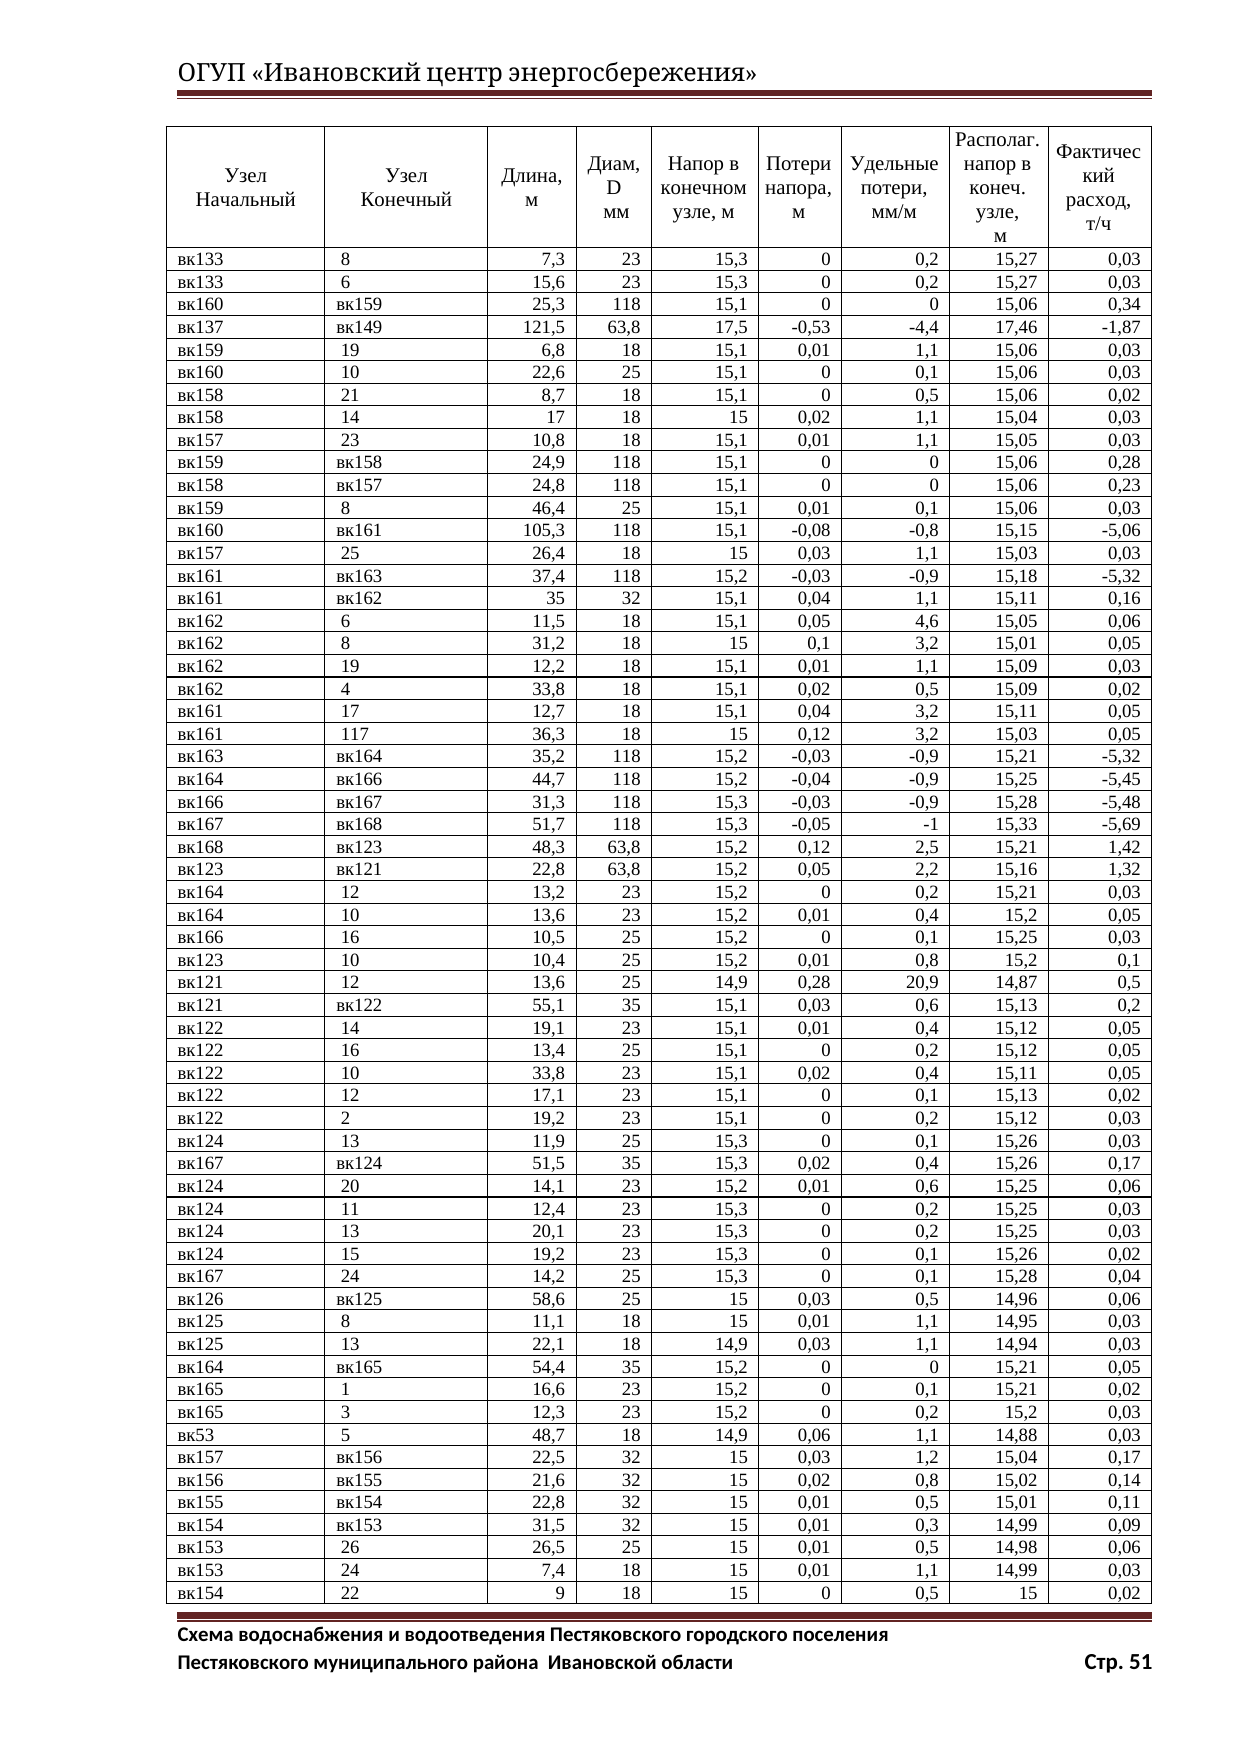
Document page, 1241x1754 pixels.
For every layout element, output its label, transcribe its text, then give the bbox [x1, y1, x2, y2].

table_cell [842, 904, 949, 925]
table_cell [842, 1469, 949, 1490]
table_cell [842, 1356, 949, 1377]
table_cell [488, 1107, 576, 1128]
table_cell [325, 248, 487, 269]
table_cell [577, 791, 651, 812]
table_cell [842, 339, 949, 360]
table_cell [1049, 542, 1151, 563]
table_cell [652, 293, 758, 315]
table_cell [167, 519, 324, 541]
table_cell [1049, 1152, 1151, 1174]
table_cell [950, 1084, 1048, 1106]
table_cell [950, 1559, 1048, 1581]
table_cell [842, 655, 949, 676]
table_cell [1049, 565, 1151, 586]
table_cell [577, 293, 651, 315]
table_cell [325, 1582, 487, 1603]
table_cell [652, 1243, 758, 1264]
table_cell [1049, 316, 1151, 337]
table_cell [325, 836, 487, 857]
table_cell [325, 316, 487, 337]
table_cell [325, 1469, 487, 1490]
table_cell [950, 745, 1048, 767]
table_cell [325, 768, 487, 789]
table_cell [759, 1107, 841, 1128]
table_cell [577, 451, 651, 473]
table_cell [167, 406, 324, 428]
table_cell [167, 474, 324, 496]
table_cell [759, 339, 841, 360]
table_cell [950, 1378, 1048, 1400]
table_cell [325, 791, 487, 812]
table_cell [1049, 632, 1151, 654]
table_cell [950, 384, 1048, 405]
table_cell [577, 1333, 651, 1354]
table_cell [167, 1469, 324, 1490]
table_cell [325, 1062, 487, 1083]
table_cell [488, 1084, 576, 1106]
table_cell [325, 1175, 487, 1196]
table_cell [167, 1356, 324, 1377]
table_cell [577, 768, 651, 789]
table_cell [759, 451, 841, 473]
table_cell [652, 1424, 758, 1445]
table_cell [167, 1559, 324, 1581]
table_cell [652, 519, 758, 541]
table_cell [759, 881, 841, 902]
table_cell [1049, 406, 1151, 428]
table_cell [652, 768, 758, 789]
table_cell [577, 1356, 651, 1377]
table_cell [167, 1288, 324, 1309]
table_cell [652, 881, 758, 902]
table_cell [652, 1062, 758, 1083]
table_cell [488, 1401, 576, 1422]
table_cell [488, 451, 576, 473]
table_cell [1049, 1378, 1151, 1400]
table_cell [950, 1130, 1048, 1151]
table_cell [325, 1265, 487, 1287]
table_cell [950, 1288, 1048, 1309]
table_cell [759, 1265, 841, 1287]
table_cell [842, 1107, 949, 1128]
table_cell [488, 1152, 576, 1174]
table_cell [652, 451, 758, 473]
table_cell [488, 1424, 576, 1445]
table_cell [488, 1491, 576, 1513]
table_header Напор в конечном узле, м [652, 127, 758, 247]
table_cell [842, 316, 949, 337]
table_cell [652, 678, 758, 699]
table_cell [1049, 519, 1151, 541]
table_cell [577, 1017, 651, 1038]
table_header Удельные потери, мм/м [842, 127, 949, 247]
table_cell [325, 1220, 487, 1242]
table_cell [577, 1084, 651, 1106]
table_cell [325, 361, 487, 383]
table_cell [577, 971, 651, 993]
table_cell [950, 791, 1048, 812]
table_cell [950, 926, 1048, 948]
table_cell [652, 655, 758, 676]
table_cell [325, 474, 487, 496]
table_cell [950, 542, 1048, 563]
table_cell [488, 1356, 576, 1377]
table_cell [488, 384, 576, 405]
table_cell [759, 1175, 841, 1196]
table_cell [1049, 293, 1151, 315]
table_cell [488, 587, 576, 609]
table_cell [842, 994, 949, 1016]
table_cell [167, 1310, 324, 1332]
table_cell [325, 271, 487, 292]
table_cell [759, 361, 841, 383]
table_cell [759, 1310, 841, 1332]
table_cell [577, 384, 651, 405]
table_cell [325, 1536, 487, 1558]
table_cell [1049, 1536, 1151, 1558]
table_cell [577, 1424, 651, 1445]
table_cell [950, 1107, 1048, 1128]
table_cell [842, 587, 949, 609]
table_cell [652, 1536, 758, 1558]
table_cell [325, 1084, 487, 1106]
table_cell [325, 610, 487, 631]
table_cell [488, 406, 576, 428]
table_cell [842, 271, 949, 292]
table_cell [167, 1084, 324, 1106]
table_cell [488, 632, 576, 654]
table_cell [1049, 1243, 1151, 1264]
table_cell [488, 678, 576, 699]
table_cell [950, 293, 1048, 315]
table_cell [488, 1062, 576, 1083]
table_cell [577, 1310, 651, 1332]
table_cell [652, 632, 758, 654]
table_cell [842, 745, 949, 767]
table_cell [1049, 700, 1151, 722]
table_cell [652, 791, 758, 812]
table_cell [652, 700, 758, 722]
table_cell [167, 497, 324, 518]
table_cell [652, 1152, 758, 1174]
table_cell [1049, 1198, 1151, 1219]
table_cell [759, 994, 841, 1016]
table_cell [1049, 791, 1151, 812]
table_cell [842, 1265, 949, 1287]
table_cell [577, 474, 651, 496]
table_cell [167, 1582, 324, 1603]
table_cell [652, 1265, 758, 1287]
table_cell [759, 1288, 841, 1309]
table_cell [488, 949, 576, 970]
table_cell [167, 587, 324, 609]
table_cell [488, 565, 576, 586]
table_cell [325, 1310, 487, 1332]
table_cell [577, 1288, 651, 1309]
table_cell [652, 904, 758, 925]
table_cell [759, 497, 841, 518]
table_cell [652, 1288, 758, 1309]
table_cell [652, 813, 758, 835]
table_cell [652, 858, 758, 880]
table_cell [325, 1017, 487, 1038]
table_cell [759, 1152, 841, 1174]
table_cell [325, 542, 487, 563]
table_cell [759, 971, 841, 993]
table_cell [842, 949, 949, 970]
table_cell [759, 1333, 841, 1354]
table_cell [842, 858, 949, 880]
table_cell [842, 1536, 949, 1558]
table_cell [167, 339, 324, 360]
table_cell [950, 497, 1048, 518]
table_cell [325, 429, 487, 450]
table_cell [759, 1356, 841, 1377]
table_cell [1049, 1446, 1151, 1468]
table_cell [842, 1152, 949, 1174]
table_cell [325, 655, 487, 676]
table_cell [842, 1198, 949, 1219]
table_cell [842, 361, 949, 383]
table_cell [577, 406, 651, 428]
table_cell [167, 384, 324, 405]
table_header Длина, м [488, 127, 576, 247]
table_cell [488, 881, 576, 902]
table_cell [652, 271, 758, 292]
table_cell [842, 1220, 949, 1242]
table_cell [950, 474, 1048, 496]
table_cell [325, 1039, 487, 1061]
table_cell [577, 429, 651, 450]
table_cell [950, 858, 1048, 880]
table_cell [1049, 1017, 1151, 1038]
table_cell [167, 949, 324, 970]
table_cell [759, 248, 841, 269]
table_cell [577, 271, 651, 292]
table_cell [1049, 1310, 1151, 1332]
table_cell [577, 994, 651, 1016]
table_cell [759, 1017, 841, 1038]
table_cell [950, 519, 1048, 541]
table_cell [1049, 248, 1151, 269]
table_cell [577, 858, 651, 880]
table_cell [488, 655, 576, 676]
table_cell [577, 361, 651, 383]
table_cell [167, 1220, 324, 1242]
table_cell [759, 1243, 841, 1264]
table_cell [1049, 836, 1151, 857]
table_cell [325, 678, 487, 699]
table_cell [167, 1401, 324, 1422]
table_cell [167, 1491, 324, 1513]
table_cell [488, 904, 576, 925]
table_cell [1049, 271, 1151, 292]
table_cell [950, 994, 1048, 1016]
table_header Фактический расход, т/ч [1049, 127, 1151, 247]
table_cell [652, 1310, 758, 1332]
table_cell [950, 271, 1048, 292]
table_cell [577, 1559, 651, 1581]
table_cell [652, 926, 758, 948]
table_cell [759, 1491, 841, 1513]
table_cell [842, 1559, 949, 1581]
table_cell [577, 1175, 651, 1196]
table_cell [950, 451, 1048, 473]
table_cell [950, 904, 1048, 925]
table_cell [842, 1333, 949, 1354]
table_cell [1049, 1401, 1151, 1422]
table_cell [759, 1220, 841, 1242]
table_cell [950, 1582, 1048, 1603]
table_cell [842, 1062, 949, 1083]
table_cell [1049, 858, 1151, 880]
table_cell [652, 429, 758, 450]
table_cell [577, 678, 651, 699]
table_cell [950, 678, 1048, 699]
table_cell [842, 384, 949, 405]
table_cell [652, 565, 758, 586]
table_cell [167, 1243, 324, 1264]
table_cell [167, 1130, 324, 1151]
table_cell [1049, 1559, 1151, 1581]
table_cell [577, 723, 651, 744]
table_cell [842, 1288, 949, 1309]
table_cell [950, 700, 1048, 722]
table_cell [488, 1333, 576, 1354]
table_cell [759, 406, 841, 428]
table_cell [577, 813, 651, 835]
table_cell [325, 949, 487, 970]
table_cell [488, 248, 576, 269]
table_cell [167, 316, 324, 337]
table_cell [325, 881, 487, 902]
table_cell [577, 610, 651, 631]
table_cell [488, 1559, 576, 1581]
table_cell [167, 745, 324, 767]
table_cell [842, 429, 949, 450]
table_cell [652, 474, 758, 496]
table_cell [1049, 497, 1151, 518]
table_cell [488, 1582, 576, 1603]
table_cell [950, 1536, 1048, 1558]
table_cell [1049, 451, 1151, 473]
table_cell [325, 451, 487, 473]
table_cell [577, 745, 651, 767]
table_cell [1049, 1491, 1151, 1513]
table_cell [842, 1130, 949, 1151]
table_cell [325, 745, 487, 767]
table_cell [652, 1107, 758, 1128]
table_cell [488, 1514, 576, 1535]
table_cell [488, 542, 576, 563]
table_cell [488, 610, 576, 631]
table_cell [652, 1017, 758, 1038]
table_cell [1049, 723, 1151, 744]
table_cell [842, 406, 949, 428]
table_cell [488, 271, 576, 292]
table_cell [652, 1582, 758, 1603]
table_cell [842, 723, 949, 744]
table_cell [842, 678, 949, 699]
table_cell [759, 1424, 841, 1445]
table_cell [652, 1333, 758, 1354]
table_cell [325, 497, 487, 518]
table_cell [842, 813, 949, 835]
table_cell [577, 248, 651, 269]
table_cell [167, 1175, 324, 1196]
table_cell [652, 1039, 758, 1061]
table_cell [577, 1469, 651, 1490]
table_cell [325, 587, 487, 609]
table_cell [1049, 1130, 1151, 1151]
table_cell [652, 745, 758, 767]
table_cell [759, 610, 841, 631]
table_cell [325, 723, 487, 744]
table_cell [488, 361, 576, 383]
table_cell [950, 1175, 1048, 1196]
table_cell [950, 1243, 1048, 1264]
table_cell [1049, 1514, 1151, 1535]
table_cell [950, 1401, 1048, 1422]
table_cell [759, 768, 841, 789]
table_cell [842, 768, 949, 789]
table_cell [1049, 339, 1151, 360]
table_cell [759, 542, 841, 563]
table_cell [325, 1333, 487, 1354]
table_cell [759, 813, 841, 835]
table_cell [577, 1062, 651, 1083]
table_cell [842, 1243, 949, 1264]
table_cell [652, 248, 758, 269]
table_header Диам, D мм [577, 127, 651, 247]
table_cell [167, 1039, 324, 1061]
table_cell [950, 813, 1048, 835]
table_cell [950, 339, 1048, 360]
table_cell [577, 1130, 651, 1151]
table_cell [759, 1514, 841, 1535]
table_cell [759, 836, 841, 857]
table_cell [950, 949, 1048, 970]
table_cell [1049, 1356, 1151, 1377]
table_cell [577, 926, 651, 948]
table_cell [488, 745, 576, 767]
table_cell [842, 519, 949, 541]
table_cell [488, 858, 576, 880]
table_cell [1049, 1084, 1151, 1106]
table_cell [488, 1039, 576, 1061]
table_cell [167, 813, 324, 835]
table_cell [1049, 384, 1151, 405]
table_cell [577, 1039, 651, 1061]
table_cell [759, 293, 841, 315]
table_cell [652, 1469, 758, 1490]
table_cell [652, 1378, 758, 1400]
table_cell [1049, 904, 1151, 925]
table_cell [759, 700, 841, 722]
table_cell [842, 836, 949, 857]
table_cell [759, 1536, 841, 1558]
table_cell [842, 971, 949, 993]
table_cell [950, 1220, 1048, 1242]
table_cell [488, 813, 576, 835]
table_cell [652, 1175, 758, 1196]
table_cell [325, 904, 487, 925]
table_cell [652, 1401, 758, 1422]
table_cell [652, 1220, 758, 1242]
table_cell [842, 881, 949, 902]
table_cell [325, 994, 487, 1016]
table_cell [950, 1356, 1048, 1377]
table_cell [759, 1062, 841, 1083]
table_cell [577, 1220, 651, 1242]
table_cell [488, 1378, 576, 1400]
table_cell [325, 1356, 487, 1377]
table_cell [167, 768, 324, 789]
table_header Располаг. напор в конеч. узле, м [950, 127, 1048, 247]
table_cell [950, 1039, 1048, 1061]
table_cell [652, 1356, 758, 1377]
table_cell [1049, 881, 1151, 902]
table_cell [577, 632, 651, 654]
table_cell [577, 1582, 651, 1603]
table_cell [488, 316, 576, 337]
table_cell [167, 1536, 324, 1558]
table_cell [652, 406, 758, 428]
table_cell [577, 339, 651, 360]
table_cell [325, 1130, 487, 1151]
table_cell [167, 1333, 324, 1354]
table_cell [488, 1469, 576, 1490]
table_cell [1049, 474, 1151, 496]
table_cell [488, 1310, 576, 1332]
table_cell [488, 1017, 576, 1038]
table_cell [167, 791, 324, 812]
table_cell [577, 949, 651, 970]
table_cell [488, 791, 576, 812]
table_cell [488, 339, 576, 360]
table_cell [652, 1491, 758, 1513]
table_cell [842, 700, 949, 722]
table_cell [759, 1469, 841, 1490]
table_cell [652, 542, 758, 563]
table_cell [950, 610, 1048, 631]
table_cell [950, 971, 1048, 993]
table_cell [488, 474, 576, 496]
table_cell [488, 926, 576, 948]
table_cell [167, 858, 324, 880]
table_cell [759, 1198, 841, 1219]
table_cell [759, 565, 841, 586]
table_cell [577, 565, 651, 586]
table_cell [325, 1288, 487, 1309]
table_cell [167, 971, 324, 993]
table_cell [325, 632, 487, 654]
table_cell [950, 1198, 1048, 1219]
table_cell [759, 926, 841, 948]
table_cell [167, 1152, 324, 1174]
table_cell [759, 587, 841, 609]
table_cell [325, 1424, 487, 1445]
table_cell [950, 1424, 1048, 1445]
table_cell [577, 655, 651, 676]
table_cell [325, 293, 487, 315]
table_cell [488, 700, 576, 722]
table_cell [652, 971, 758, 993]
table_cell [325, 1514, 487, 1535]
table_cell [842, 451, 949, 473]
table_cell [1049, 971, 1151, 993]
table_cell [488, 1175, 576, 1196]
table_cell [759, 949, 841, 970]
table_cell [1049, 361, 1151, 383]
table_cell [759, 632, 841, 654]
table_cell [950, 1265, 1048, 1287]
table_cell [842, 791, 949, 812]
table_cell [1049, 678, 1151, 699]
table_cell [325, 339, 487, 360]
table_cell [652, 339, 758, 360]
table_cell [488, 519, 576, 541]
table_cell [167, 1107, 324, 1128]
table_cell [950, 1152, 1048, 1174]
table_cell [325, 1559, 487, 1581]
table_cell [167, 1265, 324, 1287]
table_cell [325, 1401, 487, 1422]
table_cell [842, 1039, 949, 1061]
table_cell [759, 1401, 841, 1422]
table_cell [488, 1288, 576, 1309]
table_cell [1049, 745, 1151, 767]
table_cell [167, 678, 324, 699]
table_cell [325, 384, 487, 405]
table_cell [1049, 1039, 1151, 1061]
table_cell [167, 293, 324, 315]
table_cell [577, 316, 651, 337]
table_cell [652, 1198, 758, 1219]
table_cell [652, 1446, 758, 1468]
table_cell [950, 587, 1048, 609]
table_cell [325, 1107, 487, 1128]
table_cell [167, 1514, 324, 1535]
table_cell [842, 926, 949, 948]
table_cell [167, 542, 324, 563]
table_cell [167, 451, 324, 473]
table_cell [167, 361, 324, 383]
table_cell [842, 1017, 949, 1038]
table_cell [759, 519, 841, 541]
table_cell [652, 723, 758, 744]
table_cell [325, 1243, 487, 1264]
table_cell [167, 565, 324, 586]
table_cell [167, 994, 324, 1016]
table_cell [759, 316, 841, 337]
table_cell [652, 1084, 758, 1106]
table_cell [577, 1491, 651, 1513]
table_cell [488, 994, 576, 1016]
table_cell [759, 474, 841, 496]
table_header Узел Конечный [325, 127, 487, 247]
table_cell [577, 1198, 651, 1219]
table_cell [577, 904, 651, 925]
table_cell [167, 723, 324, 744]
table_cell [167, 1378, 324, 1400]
table_header Узел Начальный [167, 127, 324, 247]
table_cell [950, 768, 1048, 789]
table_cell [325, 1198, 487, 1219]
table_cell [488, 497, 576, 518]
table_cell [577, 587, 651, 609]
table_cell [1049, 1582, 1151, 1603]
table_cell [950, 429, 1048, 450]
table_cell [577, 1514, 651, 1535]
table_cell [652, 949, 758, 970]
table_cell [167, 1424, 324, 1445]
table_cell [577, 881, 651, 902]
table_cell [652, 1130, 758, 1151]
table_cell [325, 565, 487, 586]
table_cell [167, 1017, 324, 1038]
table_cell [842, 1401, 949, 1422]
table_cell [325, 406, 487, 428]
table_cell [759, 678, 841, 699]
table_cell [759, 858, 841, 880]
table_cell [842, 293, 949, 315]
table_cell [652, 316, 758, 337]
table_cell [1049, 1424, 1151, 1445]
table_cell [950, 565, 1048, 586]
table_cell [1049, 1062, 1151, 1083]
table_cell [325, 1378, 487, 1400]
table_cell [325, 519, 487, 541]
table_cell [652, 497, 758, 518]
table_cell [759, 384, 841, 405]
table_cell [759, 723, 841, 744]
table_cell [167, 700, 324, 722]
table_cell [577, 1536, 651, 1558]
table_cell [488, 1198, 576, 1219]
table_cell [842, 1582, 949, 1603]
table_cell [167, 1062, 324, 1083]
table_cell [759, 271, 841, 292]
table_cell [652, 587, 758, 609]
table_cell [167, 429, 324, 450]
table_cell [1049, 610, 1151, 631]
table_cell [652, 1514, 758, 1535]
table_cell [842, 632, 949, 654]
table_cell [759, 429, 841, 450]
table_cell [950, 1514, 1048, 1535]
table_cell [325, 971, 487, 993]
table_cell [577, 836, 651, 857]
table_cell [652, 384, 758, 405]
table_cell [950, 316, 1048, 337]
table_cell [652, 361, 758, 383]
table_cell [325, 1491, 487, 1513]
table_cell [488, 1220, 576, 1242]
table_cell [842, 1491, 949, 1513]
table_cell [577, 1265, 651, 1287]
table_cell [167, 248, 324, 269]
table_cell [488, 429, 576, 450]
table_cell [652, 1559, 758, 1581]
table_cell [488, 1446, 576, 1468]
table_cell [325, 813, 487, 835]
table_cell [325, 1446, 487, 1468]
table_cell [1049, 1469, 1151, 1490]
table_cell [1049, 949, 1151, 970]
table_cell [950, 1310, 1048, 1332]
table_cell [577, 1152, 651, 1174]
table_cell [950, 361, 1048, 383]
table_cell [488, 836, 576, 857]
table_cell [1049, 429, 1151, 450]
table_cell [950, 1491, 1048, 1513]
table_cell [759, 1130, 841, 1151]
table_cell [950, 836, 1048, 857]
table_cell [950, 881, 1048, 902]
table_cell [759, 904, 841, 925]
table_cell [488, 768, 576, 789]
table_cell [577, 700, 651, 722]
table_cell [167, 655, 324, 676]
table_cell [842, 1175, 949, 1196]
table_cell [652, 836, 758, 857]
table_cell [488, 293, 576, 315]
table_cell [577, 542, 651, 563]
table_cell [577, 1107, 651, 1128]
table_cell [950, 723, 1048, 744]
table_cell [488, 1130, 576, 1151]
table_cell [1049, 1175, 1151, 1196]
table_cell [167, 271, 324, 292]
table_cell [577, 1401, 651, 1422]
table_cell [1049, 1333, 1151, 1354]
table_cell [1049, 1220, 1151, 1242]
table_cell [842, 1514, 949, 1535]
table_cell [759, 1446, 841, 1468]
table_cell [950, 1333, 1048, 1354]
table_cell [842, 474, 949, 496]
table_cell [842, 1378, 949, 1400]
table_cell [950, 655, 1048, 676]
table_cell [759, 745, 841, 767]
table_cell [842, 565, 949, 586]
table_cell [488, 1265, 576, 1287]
table_header Потери напора, м [759, 127, 841, 247]
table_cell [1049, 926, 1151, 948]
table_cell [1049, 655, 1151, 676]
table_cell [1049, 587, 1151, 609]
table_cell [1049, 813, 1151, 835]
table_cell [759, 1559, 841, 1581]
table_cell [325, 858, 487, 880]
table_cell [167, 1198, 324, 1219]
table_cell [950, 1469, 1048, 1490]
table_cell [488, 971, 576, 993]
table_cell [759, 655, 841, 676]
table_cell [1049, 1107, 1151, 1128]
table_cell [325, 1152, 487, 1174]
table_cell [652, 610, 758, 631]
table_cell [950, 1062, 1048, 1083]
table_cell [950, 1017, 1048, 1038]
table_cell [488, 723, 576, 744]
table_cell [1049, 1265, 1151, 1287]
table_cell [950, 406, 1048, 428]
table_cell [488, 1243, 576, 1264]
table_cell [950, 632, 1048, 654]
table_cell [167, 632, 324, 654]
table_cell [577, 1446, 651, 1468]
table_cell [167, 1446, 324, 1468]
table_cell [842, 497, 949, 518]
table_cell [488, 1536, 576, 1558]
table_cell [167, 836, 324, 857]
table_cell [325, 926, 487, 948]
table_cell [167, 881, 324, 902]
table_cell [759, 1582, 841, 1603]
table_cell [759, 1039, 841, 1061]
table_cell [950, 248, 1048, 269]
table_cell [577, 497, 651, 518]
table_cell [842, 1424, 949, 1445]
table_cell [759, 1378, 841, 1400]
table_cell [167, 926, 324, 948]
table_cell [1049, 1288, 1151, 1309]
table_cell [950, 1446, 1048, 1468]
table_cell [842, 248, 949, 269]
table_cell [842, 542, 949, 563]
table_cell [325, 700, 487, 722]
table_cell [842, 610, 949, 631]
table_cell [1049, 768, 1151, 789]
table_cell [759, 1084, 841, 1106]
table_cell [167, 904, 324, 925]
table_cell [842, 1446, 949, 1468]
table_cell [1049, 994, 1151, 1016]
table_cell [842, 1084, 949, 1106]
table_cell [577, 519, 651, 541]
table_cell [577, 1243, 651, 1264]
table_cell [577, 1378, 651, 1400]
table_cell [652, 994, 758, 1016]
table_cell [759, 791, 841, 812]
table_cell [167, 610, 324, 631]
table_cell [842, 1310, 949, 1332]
